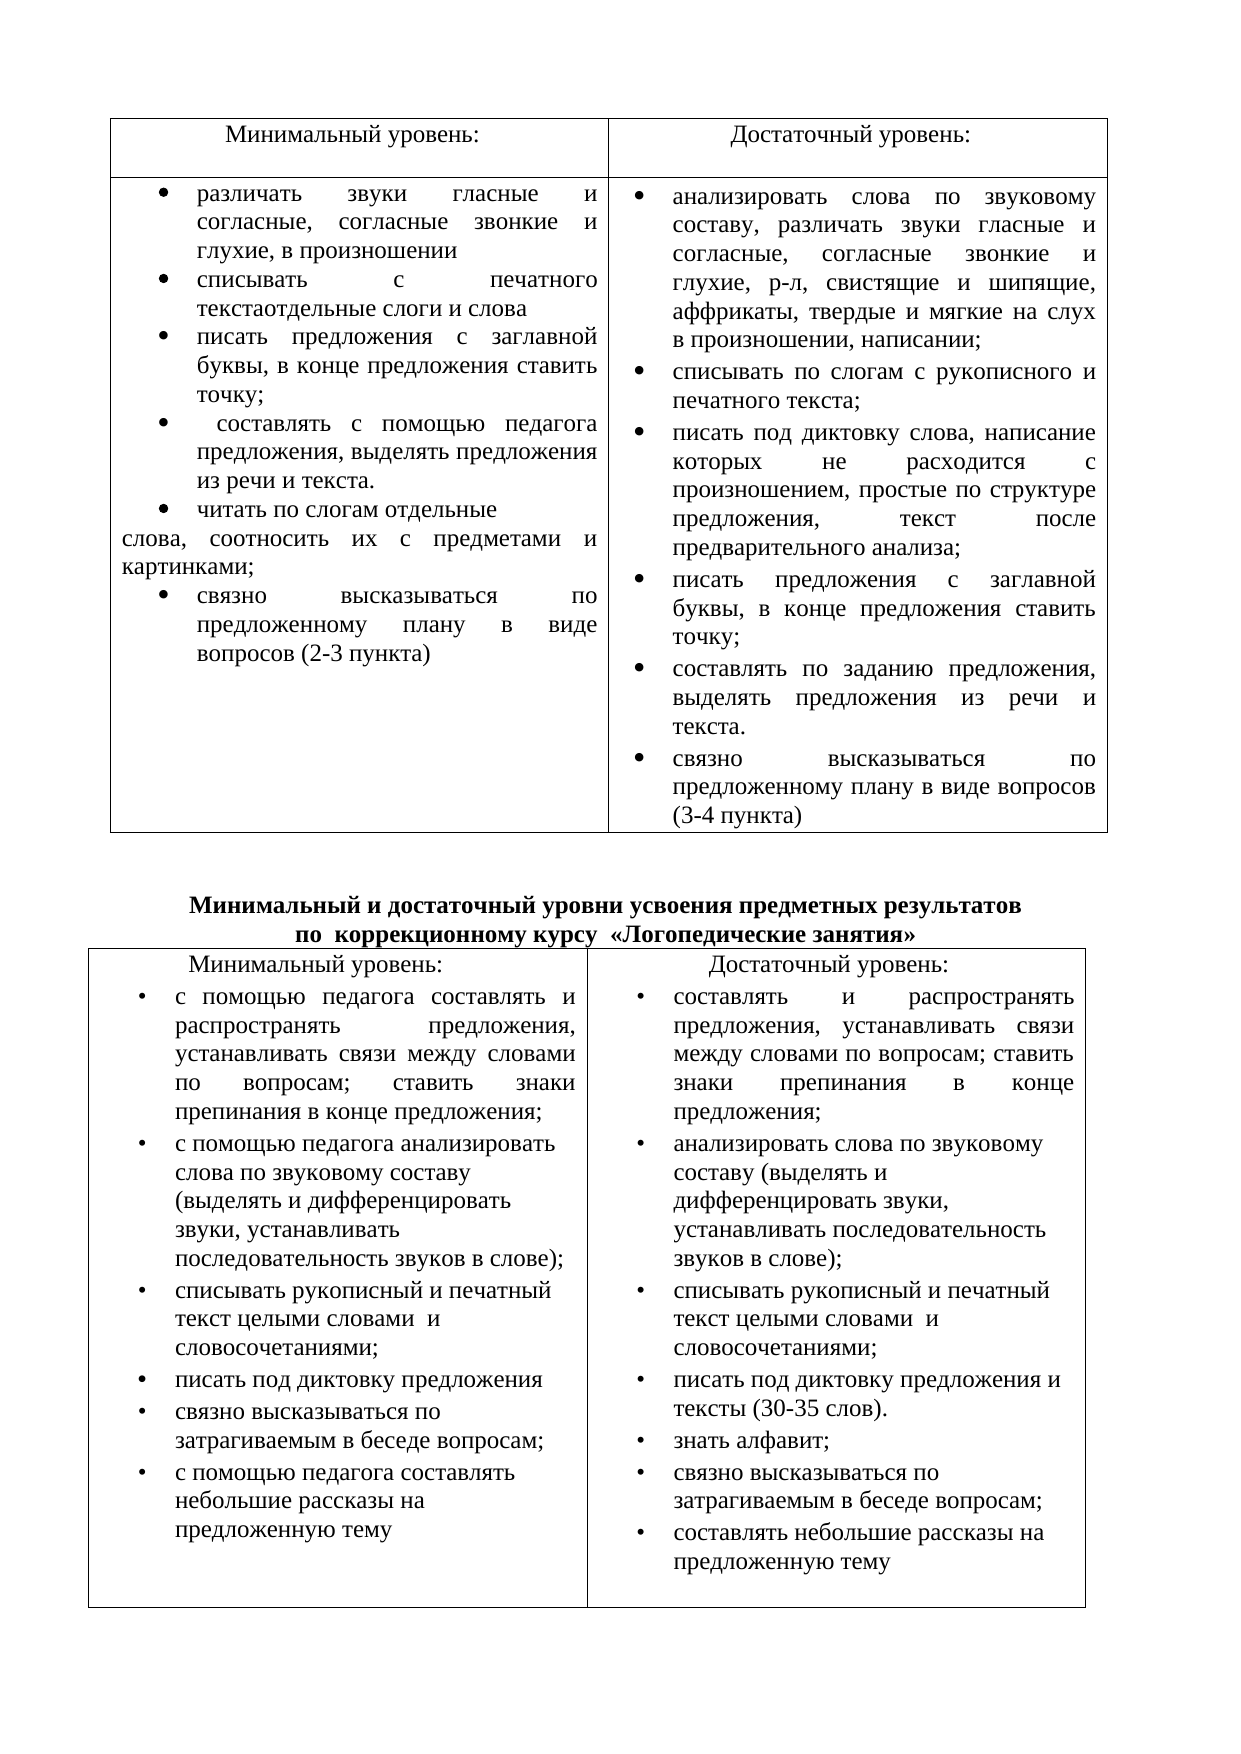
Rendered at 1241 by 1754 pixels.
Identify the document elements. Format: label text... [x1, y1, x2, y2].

text Минимальный и достаточный уровни усвоения предметных результатов [88, 891, 1122, 919]
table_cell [111, 178, 608, 832]
table_header Достаточный уровень: составлять и распространять предложения, устанавливать связи между словами по вопросам; ставить знаки препинания в конце предложения; анализировать слова по звуковому составу (выделять и дифференцировать звуки, устанавливать последовательность звуков в слове); списывать рукописный и печатный текст целыми словами и словосочетаниями; писать под диктовку предложения и тексты (30-35 слов). знать алфавит; связно высказываться по затрагиваемым в беседе вопросам; составлять небольшие рассказы на предложенную тему [588, 949, 1085, 1607]
table_header Минимальный уровень: с помощью педагога составлять и распространять предложения, устанавливать связи между словами по вопросам; ставить знаки препинания в конце предложения; с помощью педагога анализировать слова по звуковому составу (выделять и дифференцировать звуки, устанавливать последовательность звуков в слове); списывать рукописный и печатный текст целыми словами и словосочетаниями; писать под диктовку предложения связно высказываться по затрагиваемым в беседе вопросам; с помощью педагога составлять небольшие рассказы на предложенную тему [89, 949, 587, 1607]
text по коррекционному курсу «Логопедические занятия» [88, 919, 1122, 948]
table_header Минимальный уровень: [111, 119, 608, 177]
table_header Достаточный уровень: [609, 119, 1107, 177]
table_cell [609, 178, 1107, 832]
